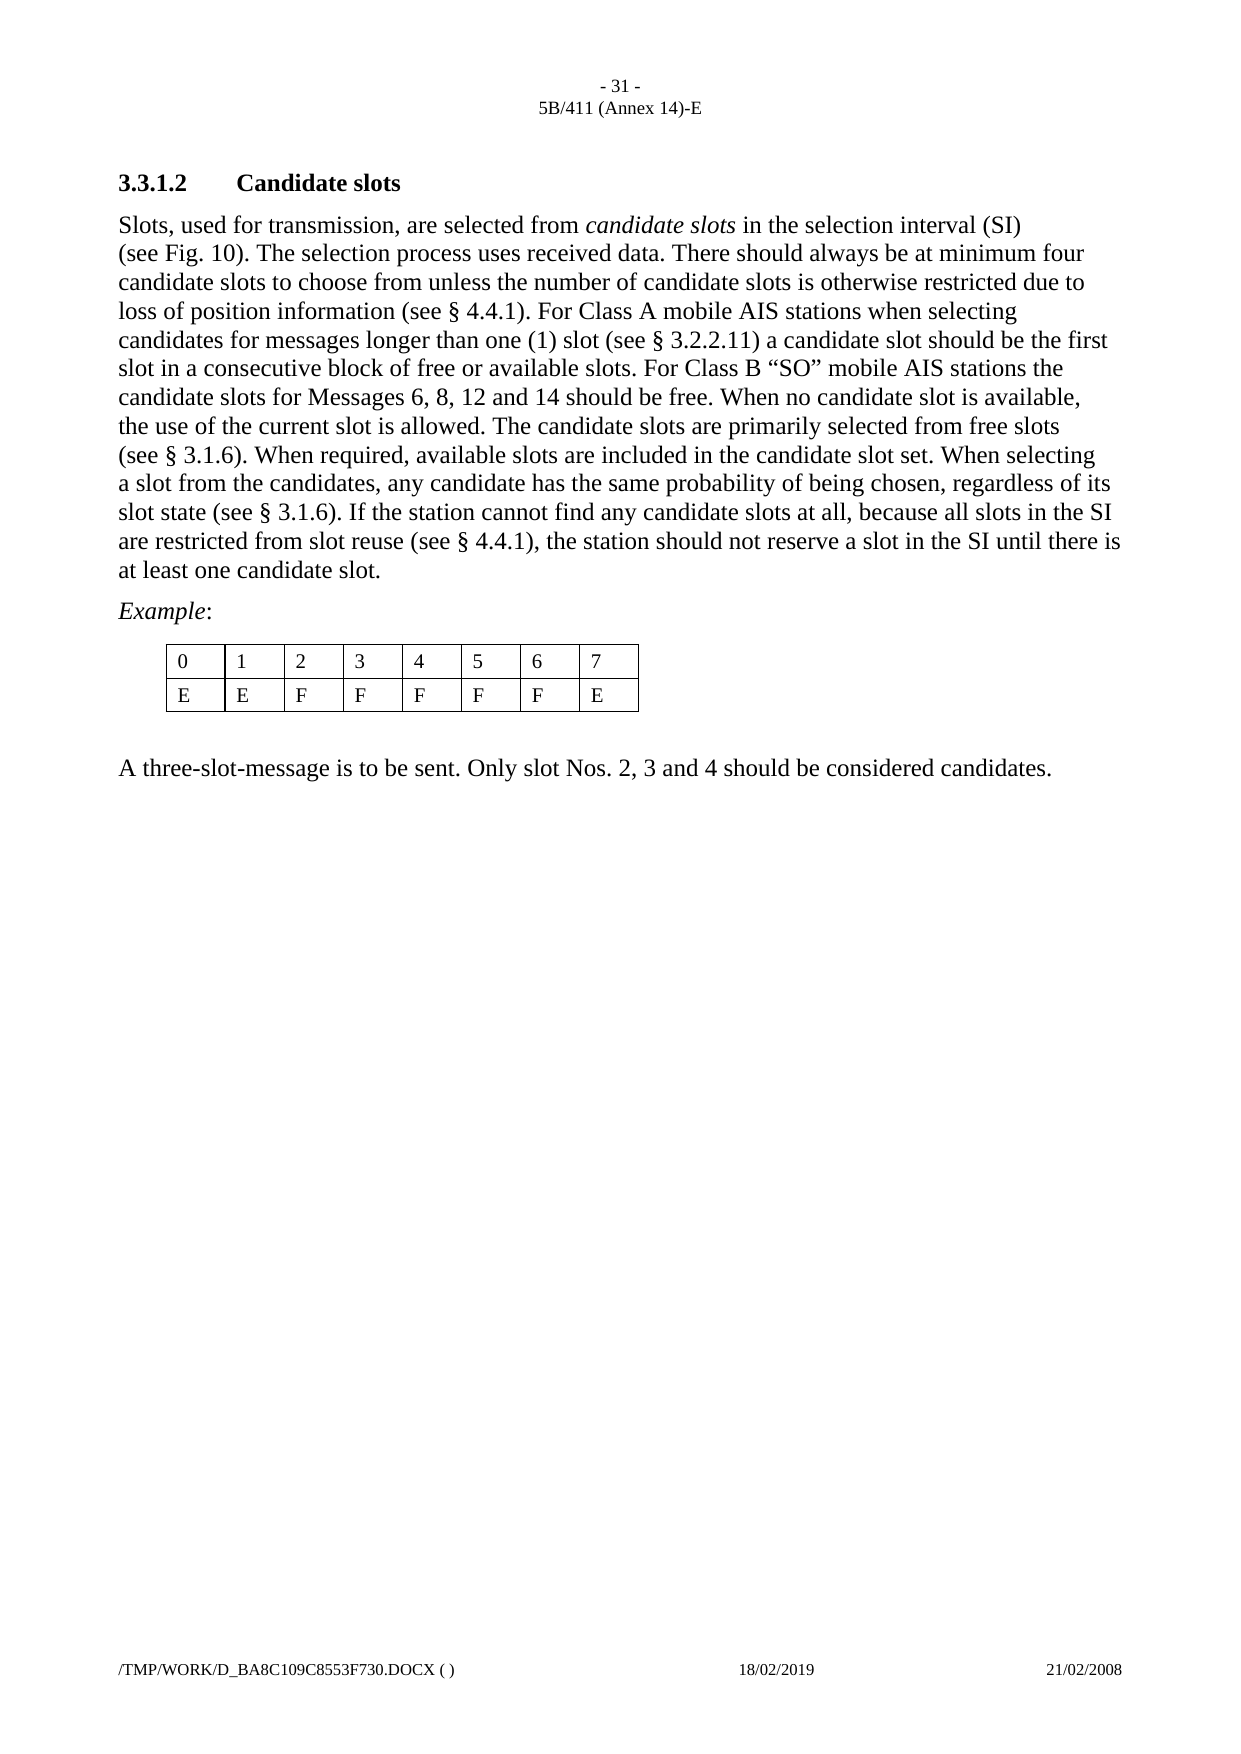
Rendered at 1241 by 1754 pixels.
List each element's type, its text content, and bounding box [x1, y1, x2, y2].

table_cell F [403, 679, 461, 711]
table_header 6 [521, 645, 579, 677]
table_cell F [521, 679, 579, 711]
table_header 4 [403, 645, 461, 677]
table_header 1 [226, 645, 284, 677]
text A three-slot-message is to be sent. Only slot Nos. 2, 3 and 4 should be considered candidates. [118, 753, 1122, 782]
table_cell E [580, 679, 638, 711]
text Slots, used for transmission, are selected from candidate slots in the selection interval (SI) (see Fig. 10). The selection process uses received data. There should always be at minimum four candidate slots to choose from unless the number of candidate slots is otherwise restricted due to loss of position information (see § 4.4.1). For Class A mobile AIS stations when selecting candidates for messages longer than one (1) slot (see § 3.2.2.11) a candidate slot should be the first slot in a consecutive block of free or available slots. For Class B “SO” mobile AIS stations the candidate slots for Messages 6, 8, 12 and 14 should be free. When no candidate slot is available, the use of the current slot is allowed. The candidate slots are primarily selected from free slots (see § 3.1.6). When required, available slots are included in the candidate slot set. When selecting a slot from the candidates, any candidate has the same probability of being chosen, regardless of its slot state (see § 3.1.6). If the station cannot find any candidate slots at all, because all slots in the SI are restricted from slot reuse (see § 4.4.1), the station should not reserve a slot in the SI until there is at least one candidate slot. [118, 210, 1122, 583]
table_cell F [344, 679, 402, 711]
table_cell F [285, 679, 343, 711]
table_header 3 [344, 645, 402, 677]
table_cell E [226, 679, 284, 711]
table_header 7 [580, 645, 638, 677]
subtitle 3.3.1.2 Candidate slots [118, 168, 1122, 197]
table_cell E [167, 679, 224, 711]
table_header 5 [462, 645, 520, 677]
table_header 0 [167, 645, 224, 677]
text Example: [118, 596, 1122, 625]
table_header 2 [285, 645, 343, 677]
table_cell F [462, 679, 520, 711]
